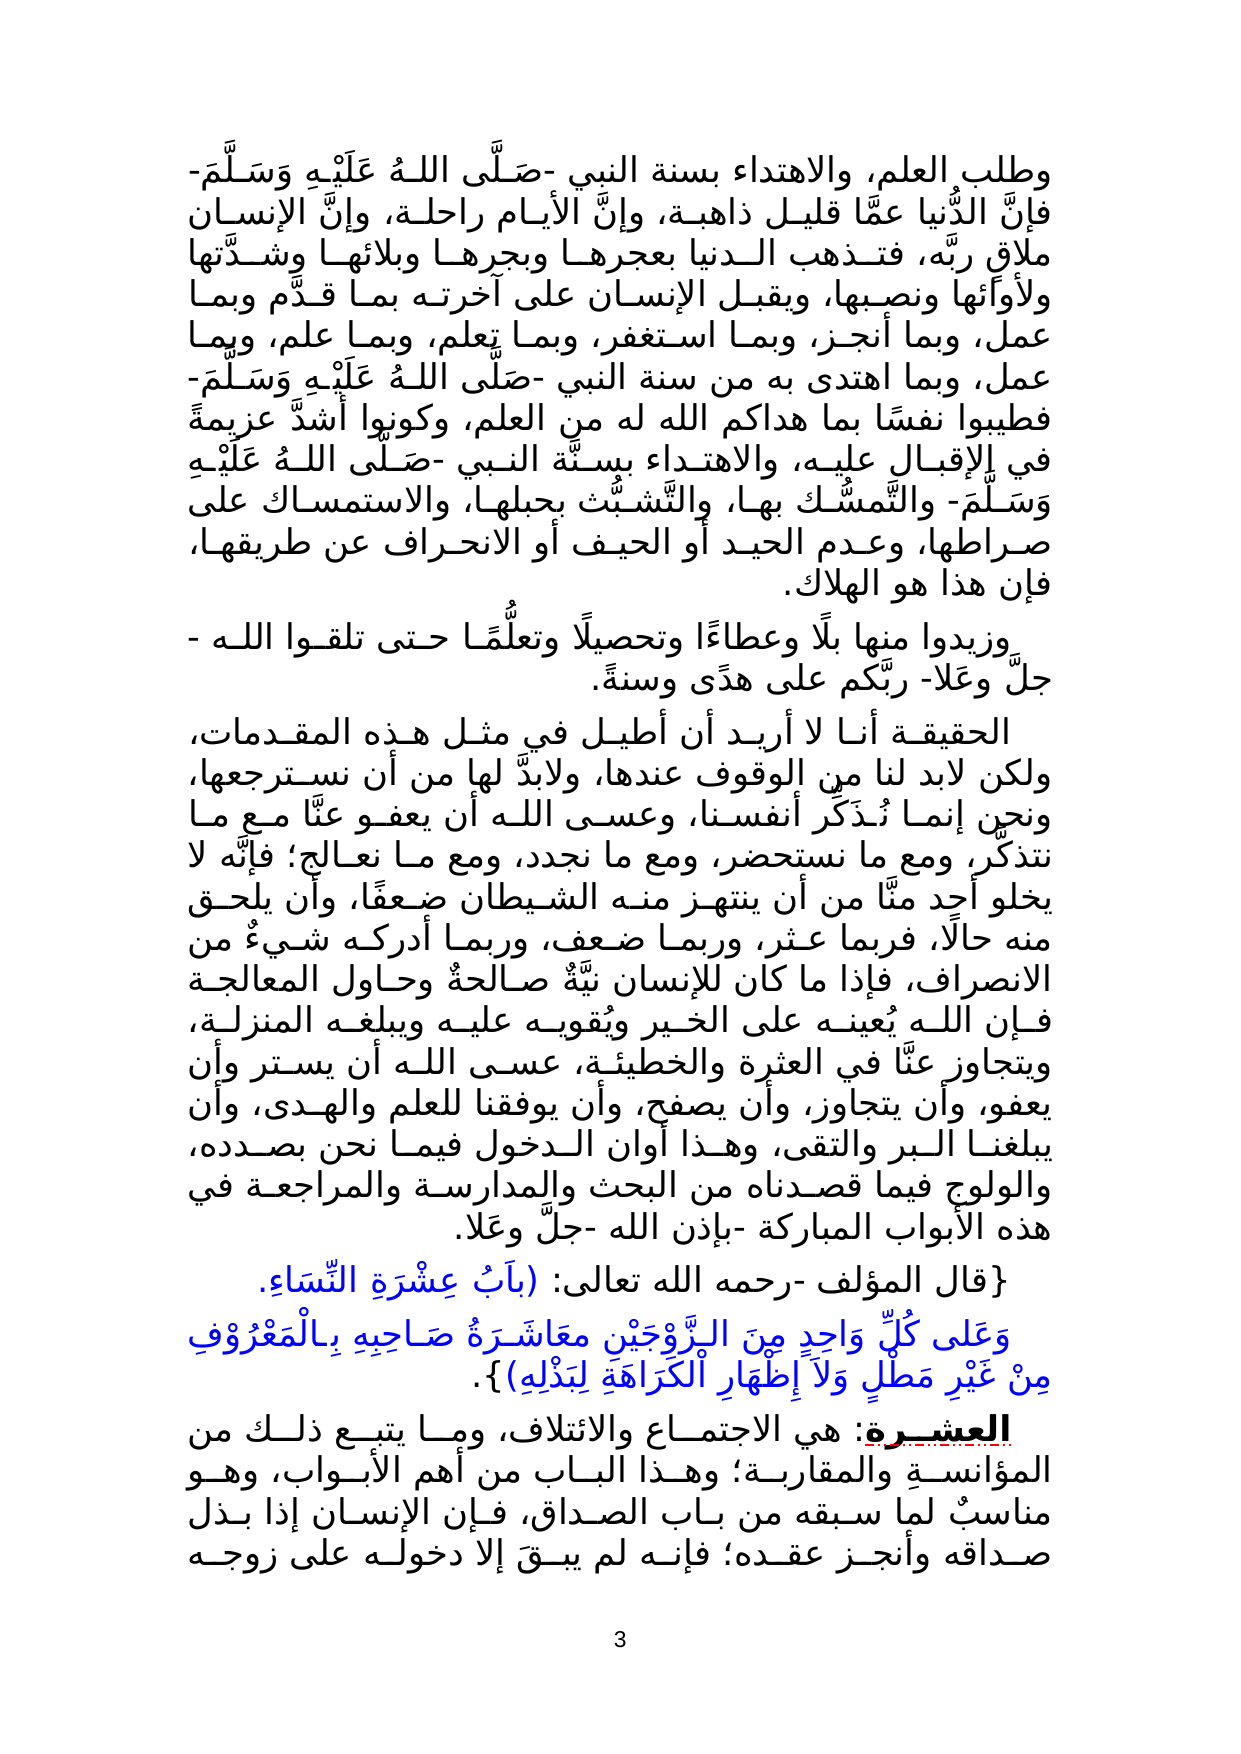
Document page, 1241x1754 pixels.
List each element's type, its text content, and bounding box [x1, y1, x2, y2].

text {قال المؤلف -رحمه الله تعالى: (باَبُ عِشْرَةِ النِّسَاءِ. [187, 1260, 1053, 1301]
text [187, 1409, 1053, 1574]
text الحقيقة أنا لا أريد أن أطيل في مثل هذه المقدمات، ولكن لابد لنا من الوقوف عندها، ولابدَّ لها من أن نسترجعها، ونحن إنما نُذَكِّر أنفسنا، وعسى الله أن يعفو عنَّا مع ما نتذكَّر، ومع ما نستحضر، ومع ما نجدد، ومع ما نعالج؛ فإنَّه لا يخلو أحد منَّا من أن ينتهز منه الشيطان ضعفًا، وأن يلحق منه حالًا، فربما عثر، وربما ضعف، وربما أدركه شيءٌ من الانصراف، فإذا ما كان للإنسان نيَّةٌ صالحةٌ وحاول المعالجة فإن الله يُعينه على الخير ويُقويه عليه ويبلغه المنزلة، ويتجاوز عنَّا في العثرة والخطيئة، عسى الله أن يستر وأن يعفو، وأن يتجاوز، وأن يصفح، وأن يوفقنا للعلم والهدى، وأن يبلغنا البر والتقى، وهذا أوان الدخول فيما نحن بصدده، والولوج فيما قصدناه من البحث والمدارسة والمراجعة في هذه الأبواب المباركة -بإذن الله -جلَّ وعَلا. [187, 711, 1053, 1247]
text وَعَلى كُلِّ وَاحِدٍ مِنَ الزَّوْجَيْنِ معَاشَرَةُ صَاحِبِهِ بِالْمَعْرُوْفِ مِنْ غَيْرِ مَطْلٍ وَلاَ إِظْهَارِ اْلكَرَاهَةِ لِبَذْلِهِ)}. [187, 1314, 1053, 1396]
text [187, 150, 1053, 604]
text وزيدوا منها بلًا وعطاءًا وتحصيلًا وتعلُّمًا حتى تلقوا الله -جلَّ وعَلا- ربَّكم على هدًى وسنةً. [187, 616, 1053, 699]
